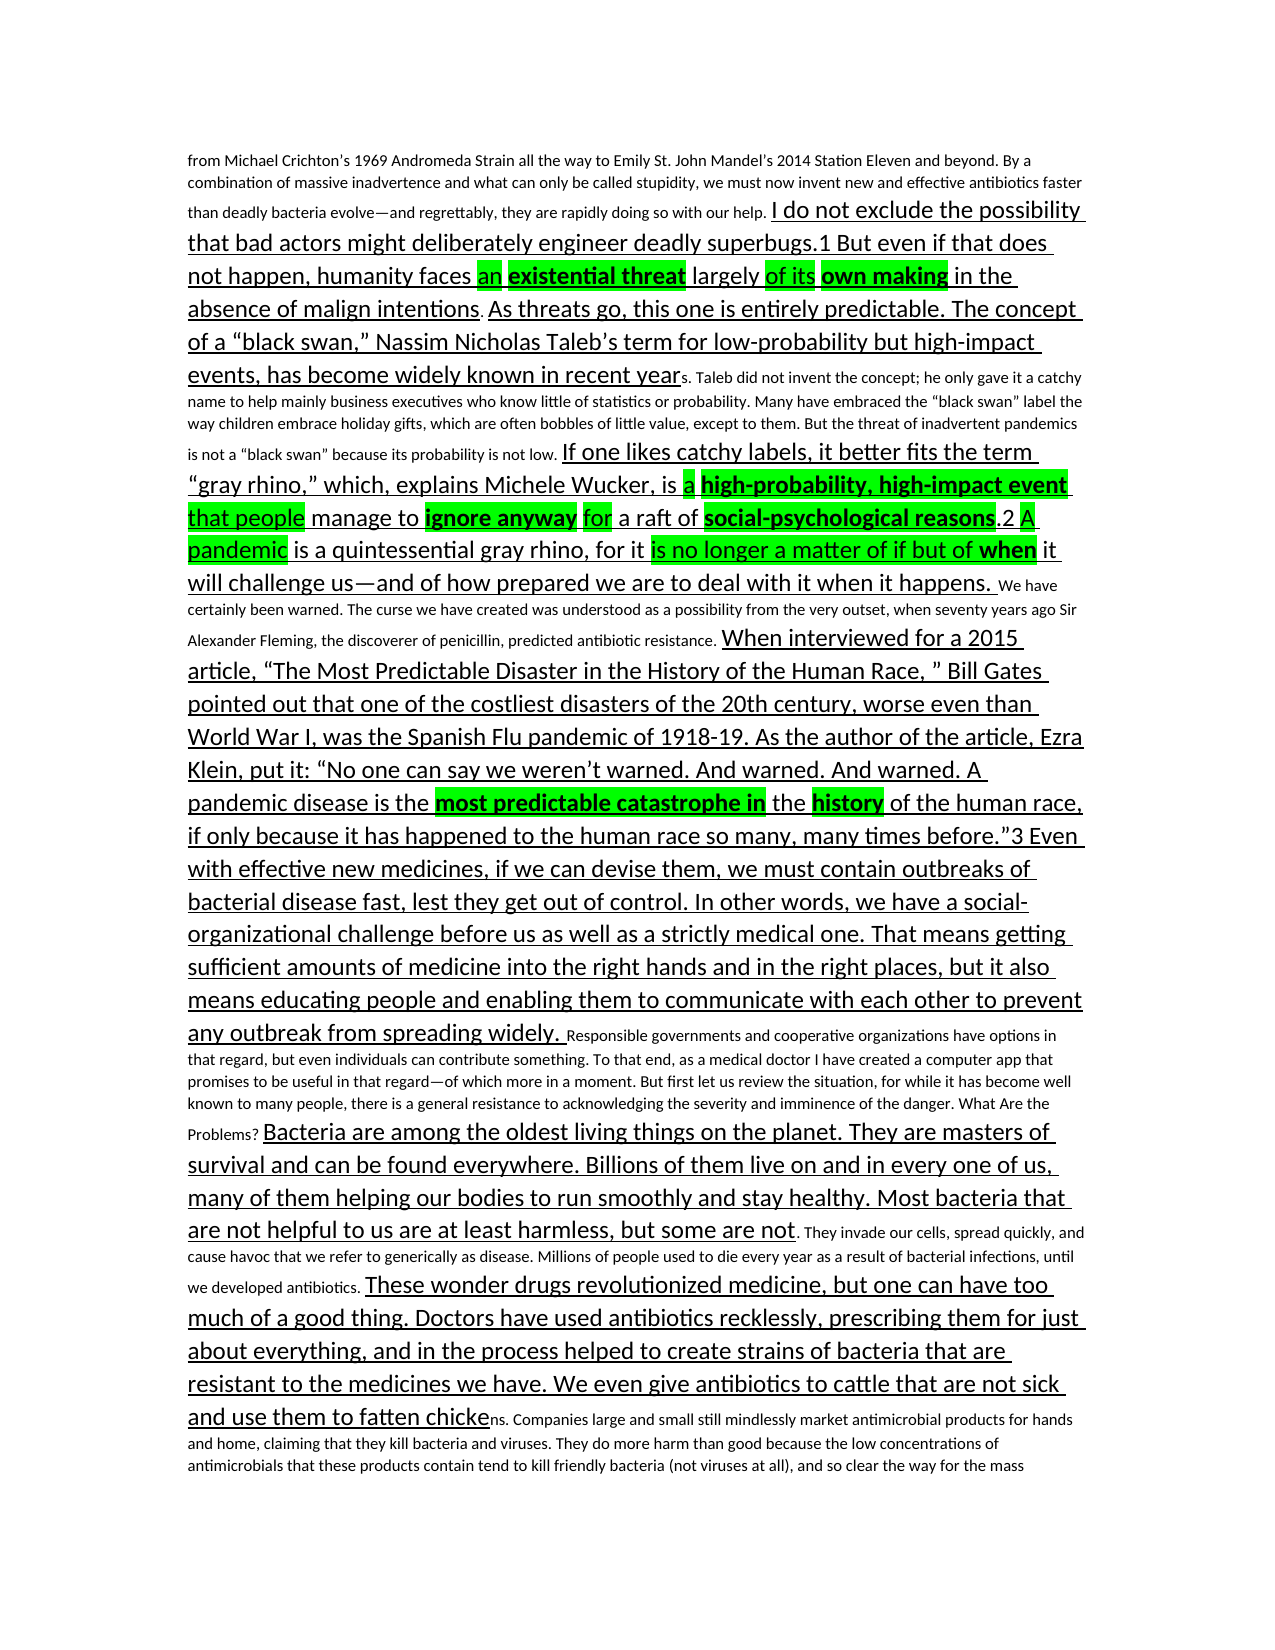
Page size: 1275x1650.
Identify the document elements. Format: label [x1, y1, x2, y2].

text [187, 150, 1087, 1475]
